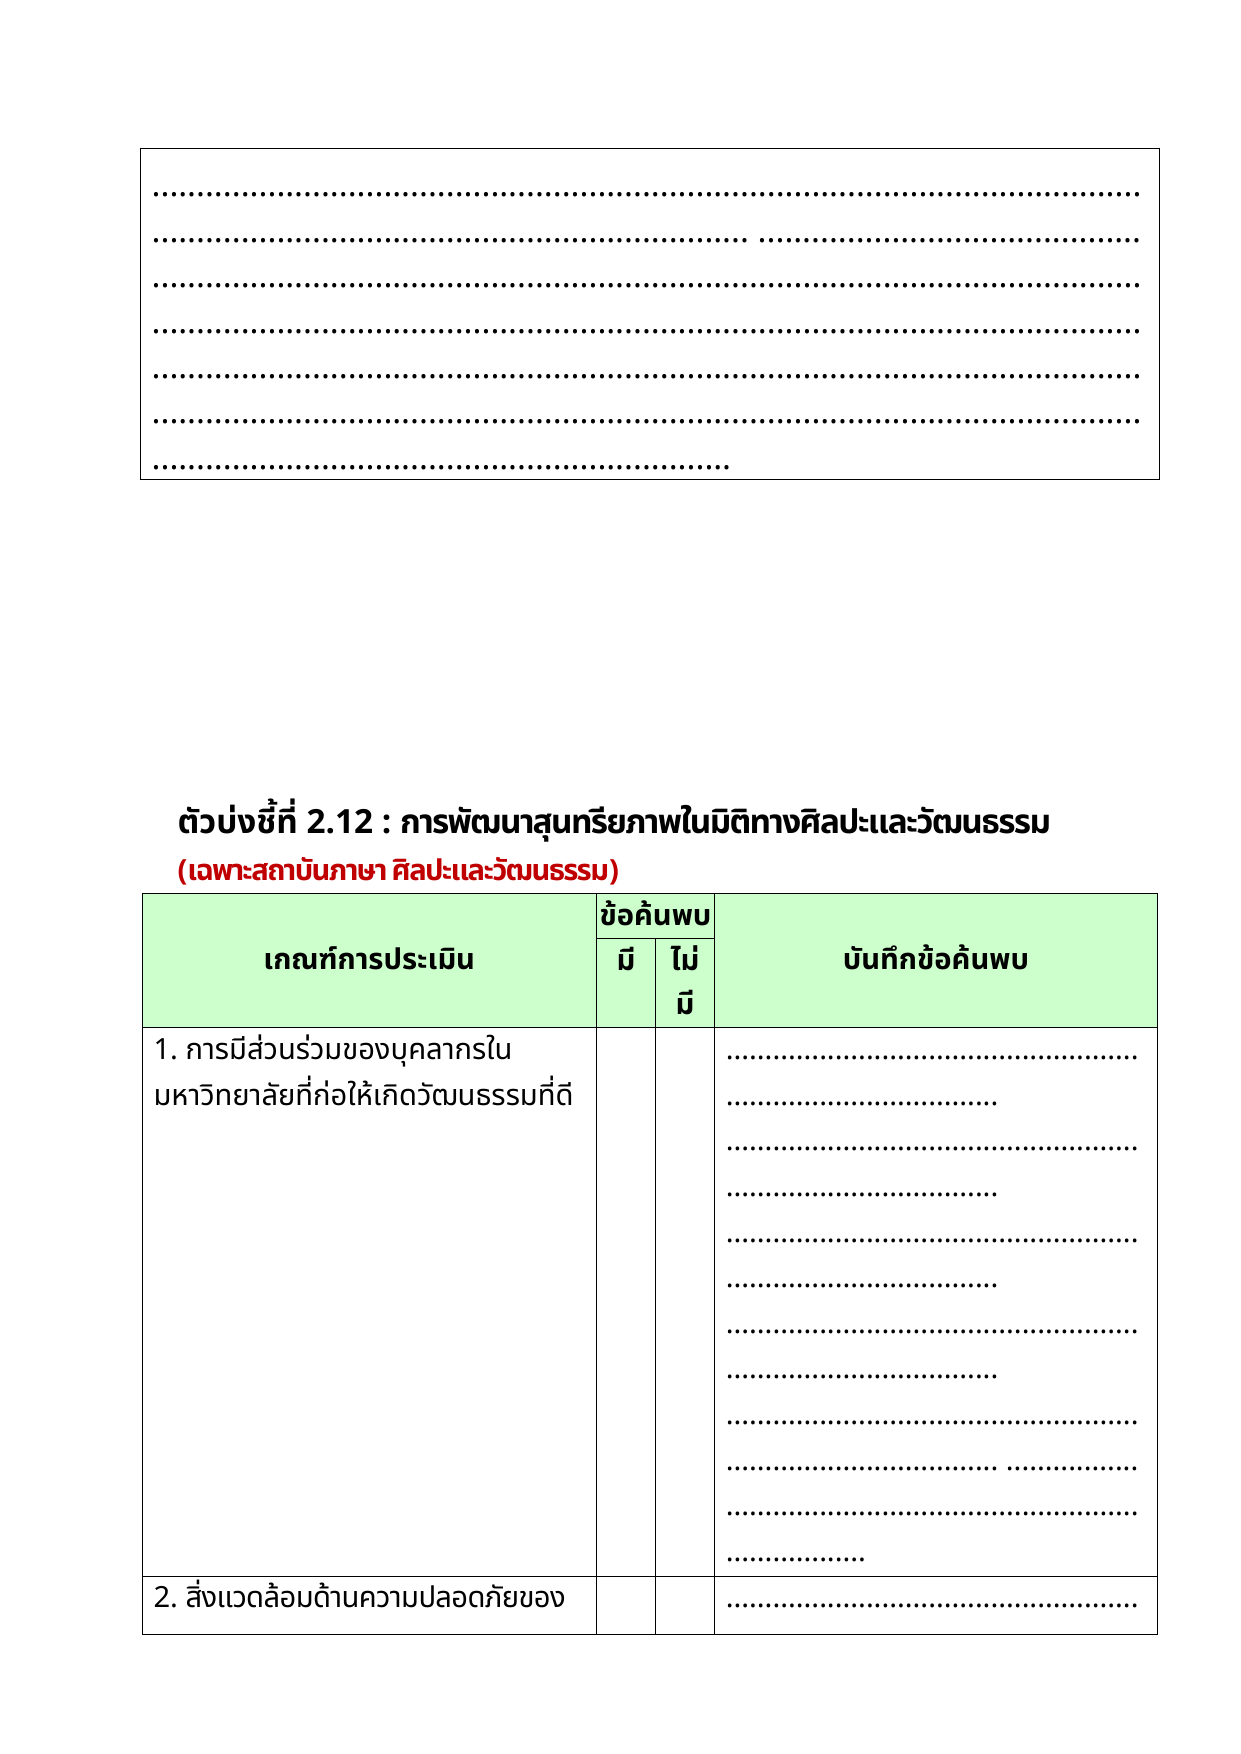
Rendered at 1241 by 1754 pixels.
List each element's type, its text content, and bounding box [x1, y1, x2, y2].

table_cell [143, 1577, 596, 1634]
table_header บันทึกข้อค้นพบ [715, 894, 1157, 1027]
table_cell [141, 149, 1159, 479]
table_cell 1. การมีส่วนร่วมของบุคลากรในมหาวิทยาลัยที่ก่อให้เกิดวัฒนธรรมที่ดี [143, 1028, 596, 1576]
text ตัวบ่งชี้ที่ 2.12 : การพัฒนาสุนทรียภาพในมิติทางศิลปะและวัฒนธรรม (เฉพาะสถาบันภาษา ศิลปะและวัฒนธรรม) [177, 798, 1120, 893]
table_cell [597, 1028, 655, 1576]
table_cell มี [597, 939, 655, 1027]
table_cell [597, 1577, 655, 1634]
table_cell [715, 1577, 1157, 1634]
table_header เกณฑ์การประเมิน [143, 894, 596, 1027]
table_cell [656, 1028, 714, 1576]
table_header ข้อค้นพบ [597, 894, 714, 938]
table_cell ไม่มี [656, 939, 714, 1027]
table_cell [656, 1577, 714, 1634]
